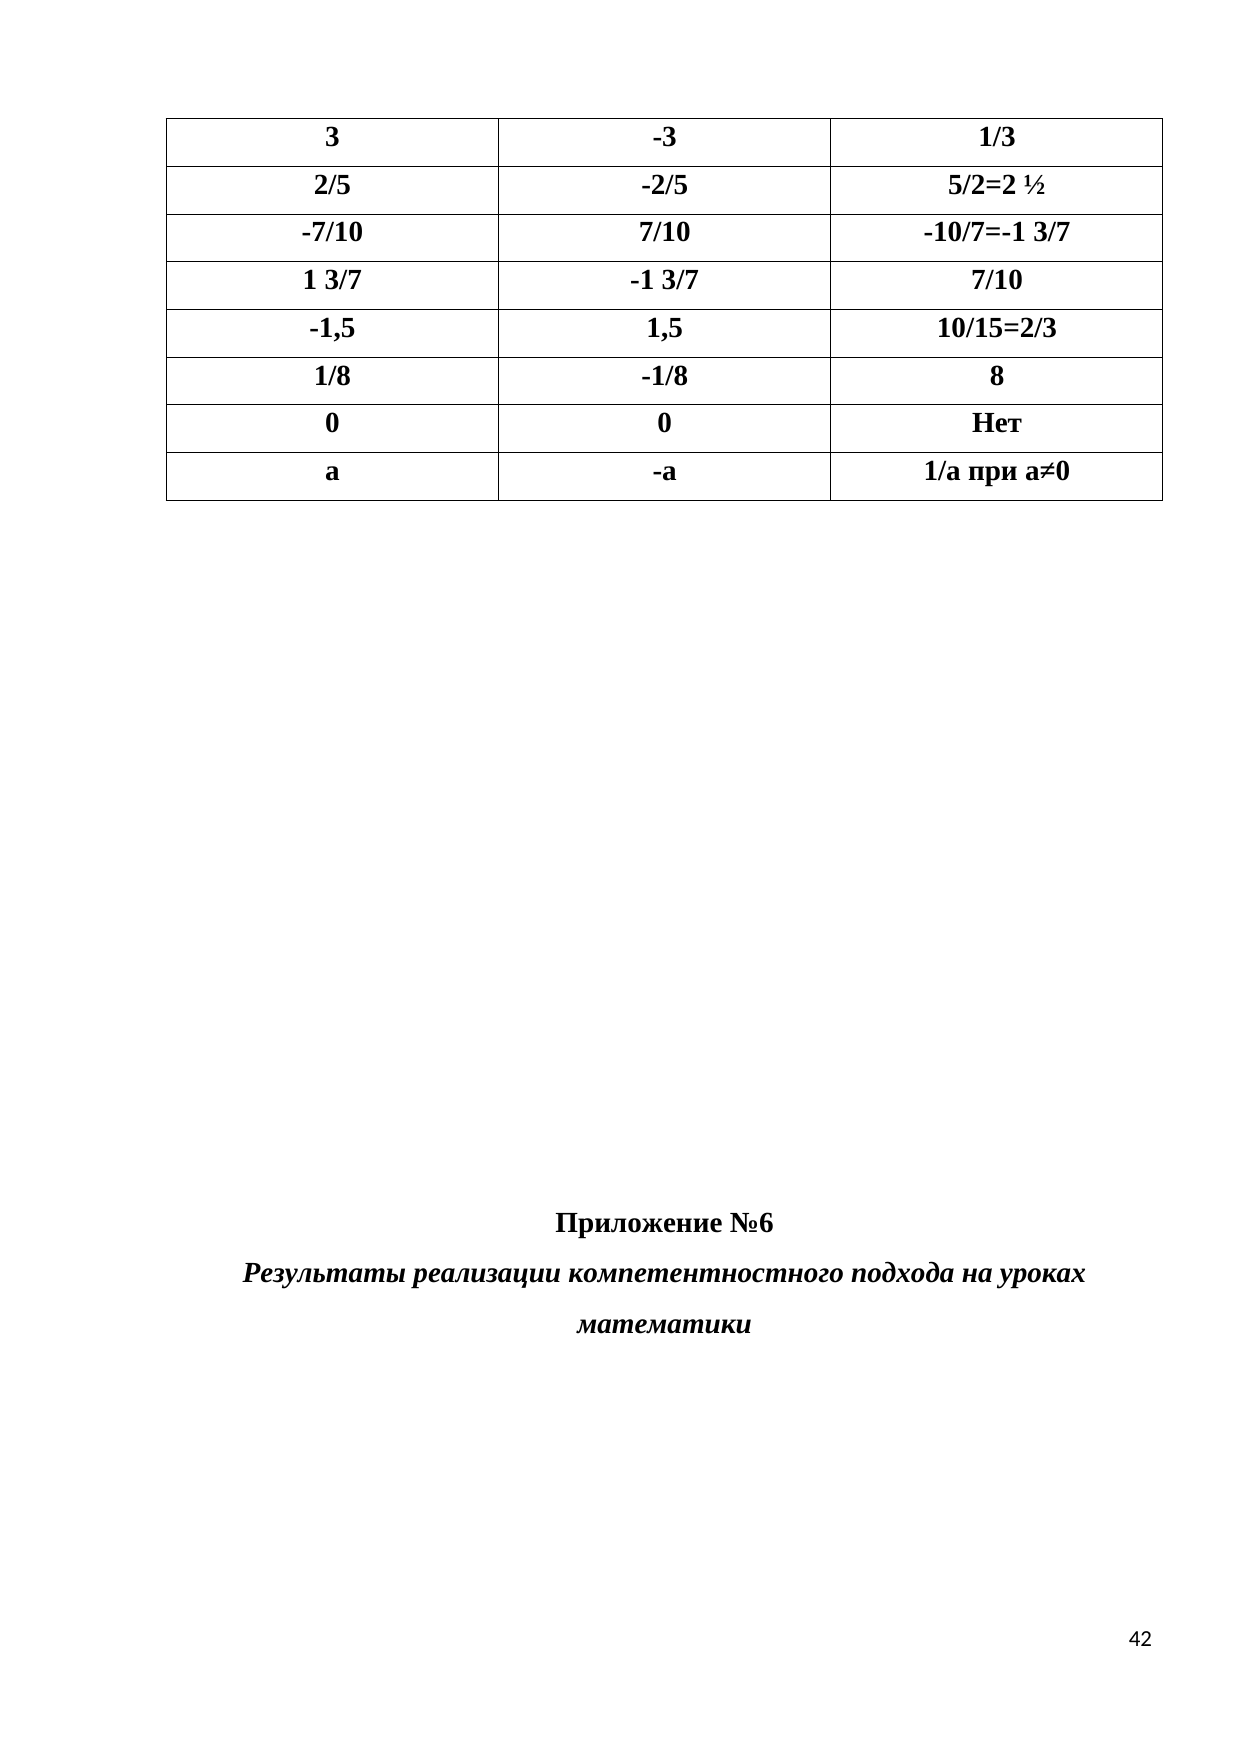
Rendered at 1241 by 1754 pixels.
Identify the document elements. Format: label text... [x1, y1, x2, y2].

table_cell 1,5 [499, 310, 830, 357]
table_cell 3 [167, 119, 498, 166]
table_cell 2/5 [167, 167, 498, 213]
table_cell 7/10 [831, 262, 1162, 309]
table_cell а [167, 453, 498, 500]
table_cell -1/8 [499, 358, 830, 404]
table_cell -10/7=-1 3/7 [831, 215, 1162, 261]
table_cell -1,5 [167, 310, 498, 357]
table_cell -а [499, 453, 830, 500]
text Результаты реализации компетентностного подхода на уроках [177, 1256, 1152, 1289]
text математики [177, 1306, 1152, 1339]
table_cell 10/15=2/3 [831, 310, 1162, 357]
table_cell 1/8 [167, 358, 498, 404]
table_cell 1/а при а≠0 [831, 453, 1162, 500]
table_cell Нет [831, 405, 1162, 452]
table_cell 5/2=2 ½ [831, 167, 1162, 213]
table_cell 0 [167, 405, 498, 452]
table_cell 7/10 [499, 215, 830, 261]
table_cell 1/3 [831, 119, 1162, 166]
table_cell -7/10 [167, 215, 498, 261]
table_cell 1 3/7 [167, 262, 498, 309]
table_cell -3 [499, 119, 830, 166]
table_cell -2/5 [499, 167, 830, 213]
table_cell 0 [499, 405, 830, 452]
table_cell 8 [831, 358, 1162, 404]
text Приложение №6 [177, 1205, 1152, 1239]
table_cell -1 3/7 [499, 262, 830, 309]
